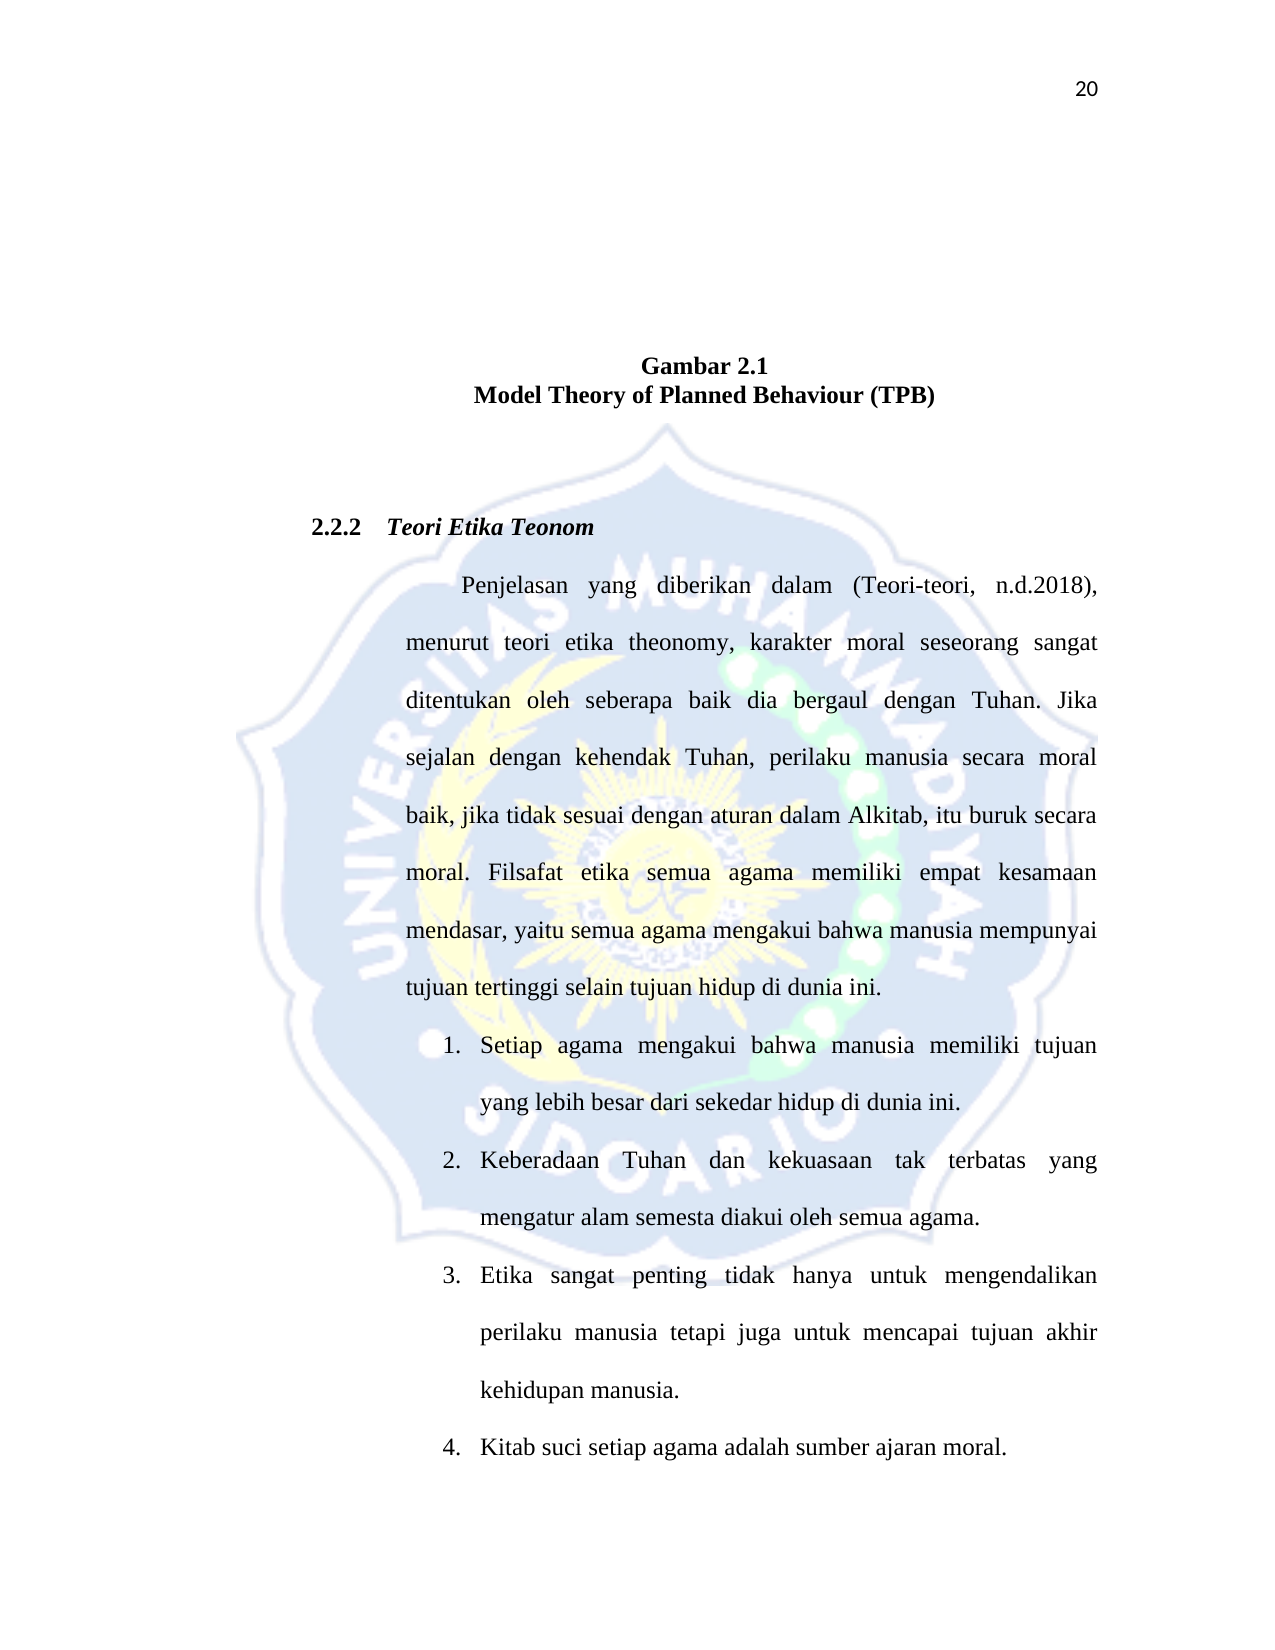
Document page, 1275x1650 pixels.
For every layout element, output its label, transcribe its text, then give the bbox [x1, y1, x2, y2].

subtitle Model Theory of Planned Behaviour (TPB) [236, 380, 1098, 409]
list Kitab suci setiap agama adalah sumber ajaran moral. [442, 1432, 1098, 1461]
subtitle Teori Etika Teonom [311, 512, 1098, 541]
list Etika sangat penting tidak hanya untuk mengendalikan perilaku manusia tetapi juga untuk mencapai tujuan akhir kehidupan manusia. [442, 1260, 1098, 1404]
subtitle Gambar 2.1 [236, 351, 1098, 380]
list Setiap agama mengakui bahwa manusia memiliki tujuan yang lebih besar dari sekedar hidup di dunia ini. [442, 1030, 1098, 1116]
text Penjelasan yang diberikan dalam (Teori-teori, n.d.2018), menurut teori etika theonomy, karakter moral seseorang sangat ditentukan oleh seberapa baik dia bergaul dengan Tuhan. Jika sejalan dengan kehendak Tuhan, perilaku manusia secara moral baik, jika tidak sesuai dengan aturan dalam Alkitab, itu buruk secara moral. Filsafat etika semua agama memiliki empat kesamaan mendasar, yaitu semua agama mengakui bahwa manusia mempunyai tujuan tertinggi selain tujuan hidup di dunia ini. [406, 570, 1098, 1001]
list Keberadaan Tuhan dan kekuasaan tak terbatas yang mengatur alam semesta diakui oleh semua agama. [442, 1145, 1098, 1231]
